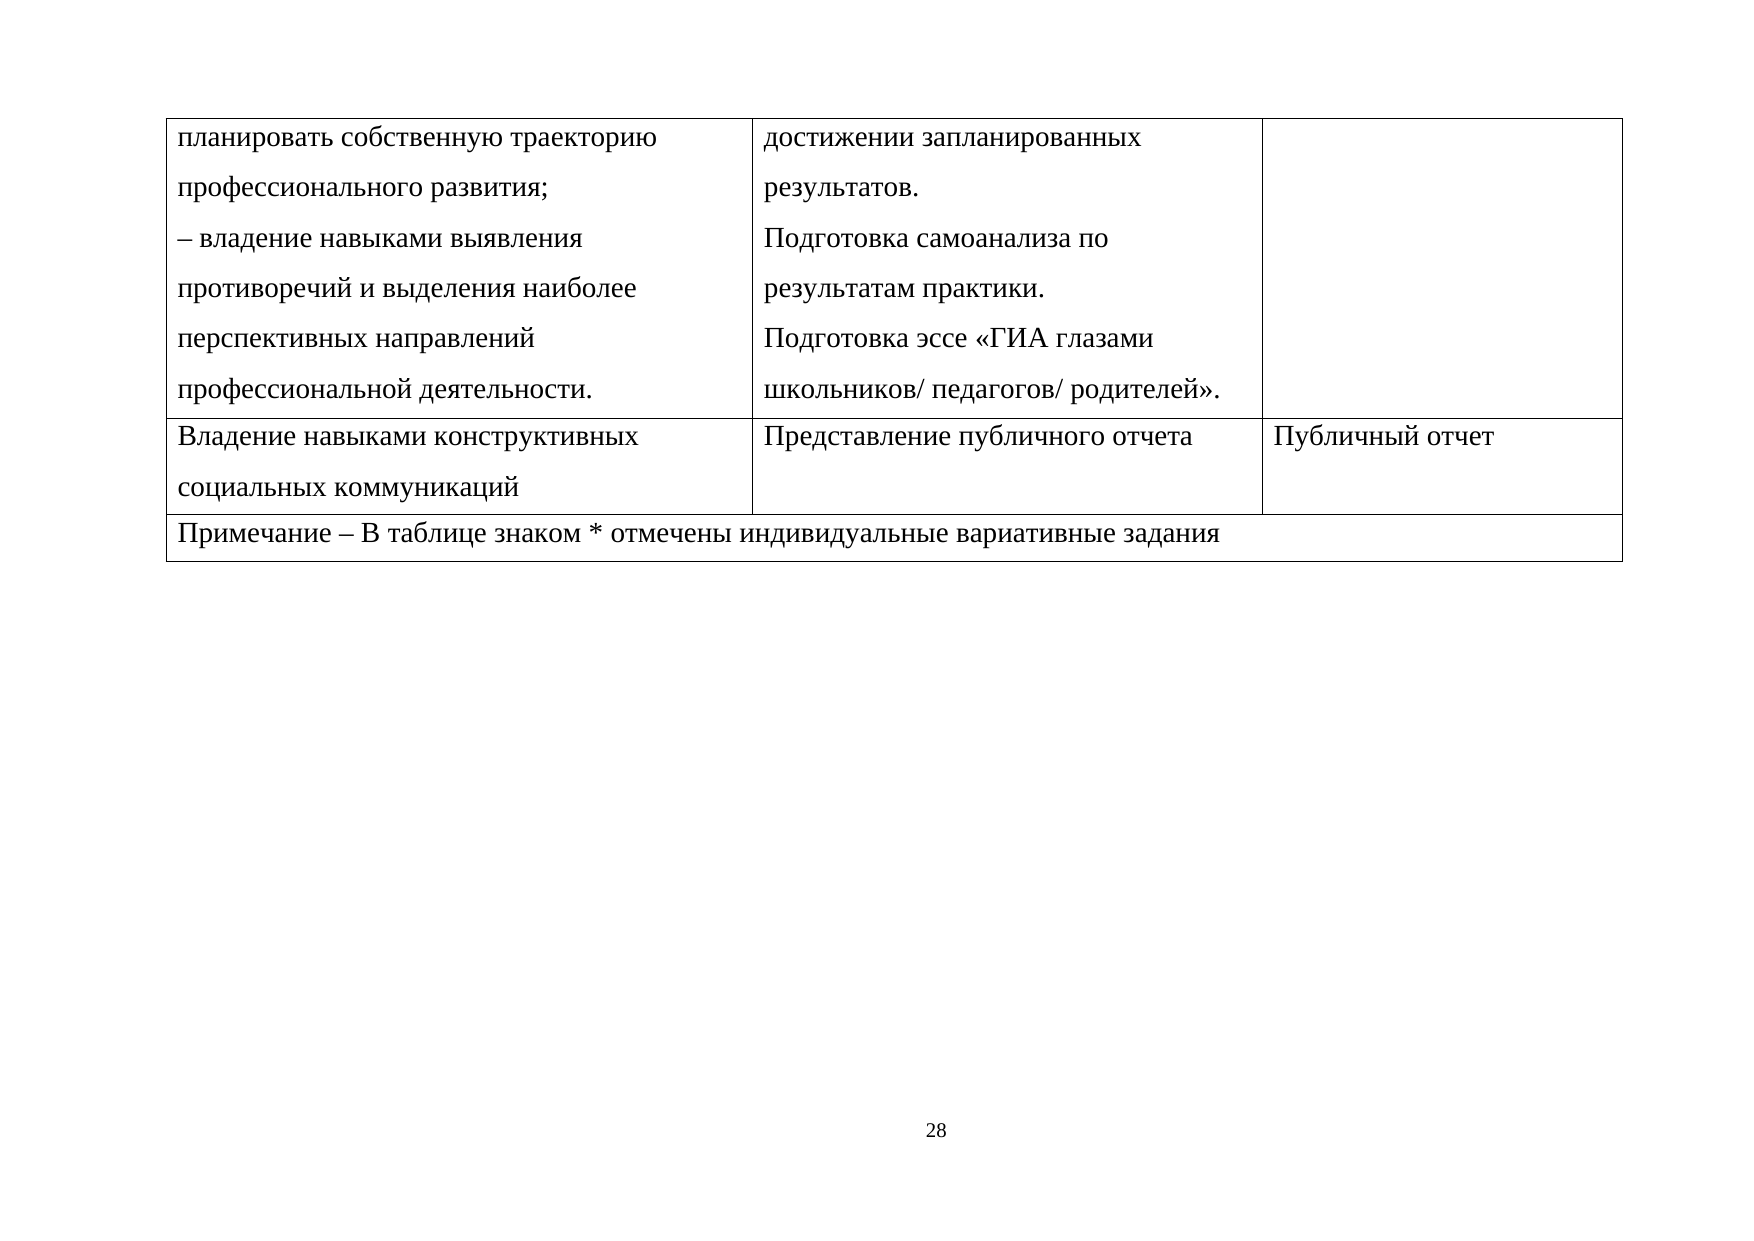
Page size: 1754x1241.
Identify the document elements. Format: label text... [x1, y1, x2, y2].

table_cell Публичный отчет [1263, 419, 1622, 514]
table_cell Примечание – В таблице знаком * отмечены индивидуальные вариативные задания [167, 515, 1622, 561]
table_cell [167, 119, 752, 417]
table_cell Представление публичного отчета [753, 419, 1262, 514]
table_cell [1263, 119, 1622, 417]
table_cell Владение навыками конструктивных социальных коммуникаций [167, 419, 752, 514]
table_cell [753, 119, 1262, 417]
